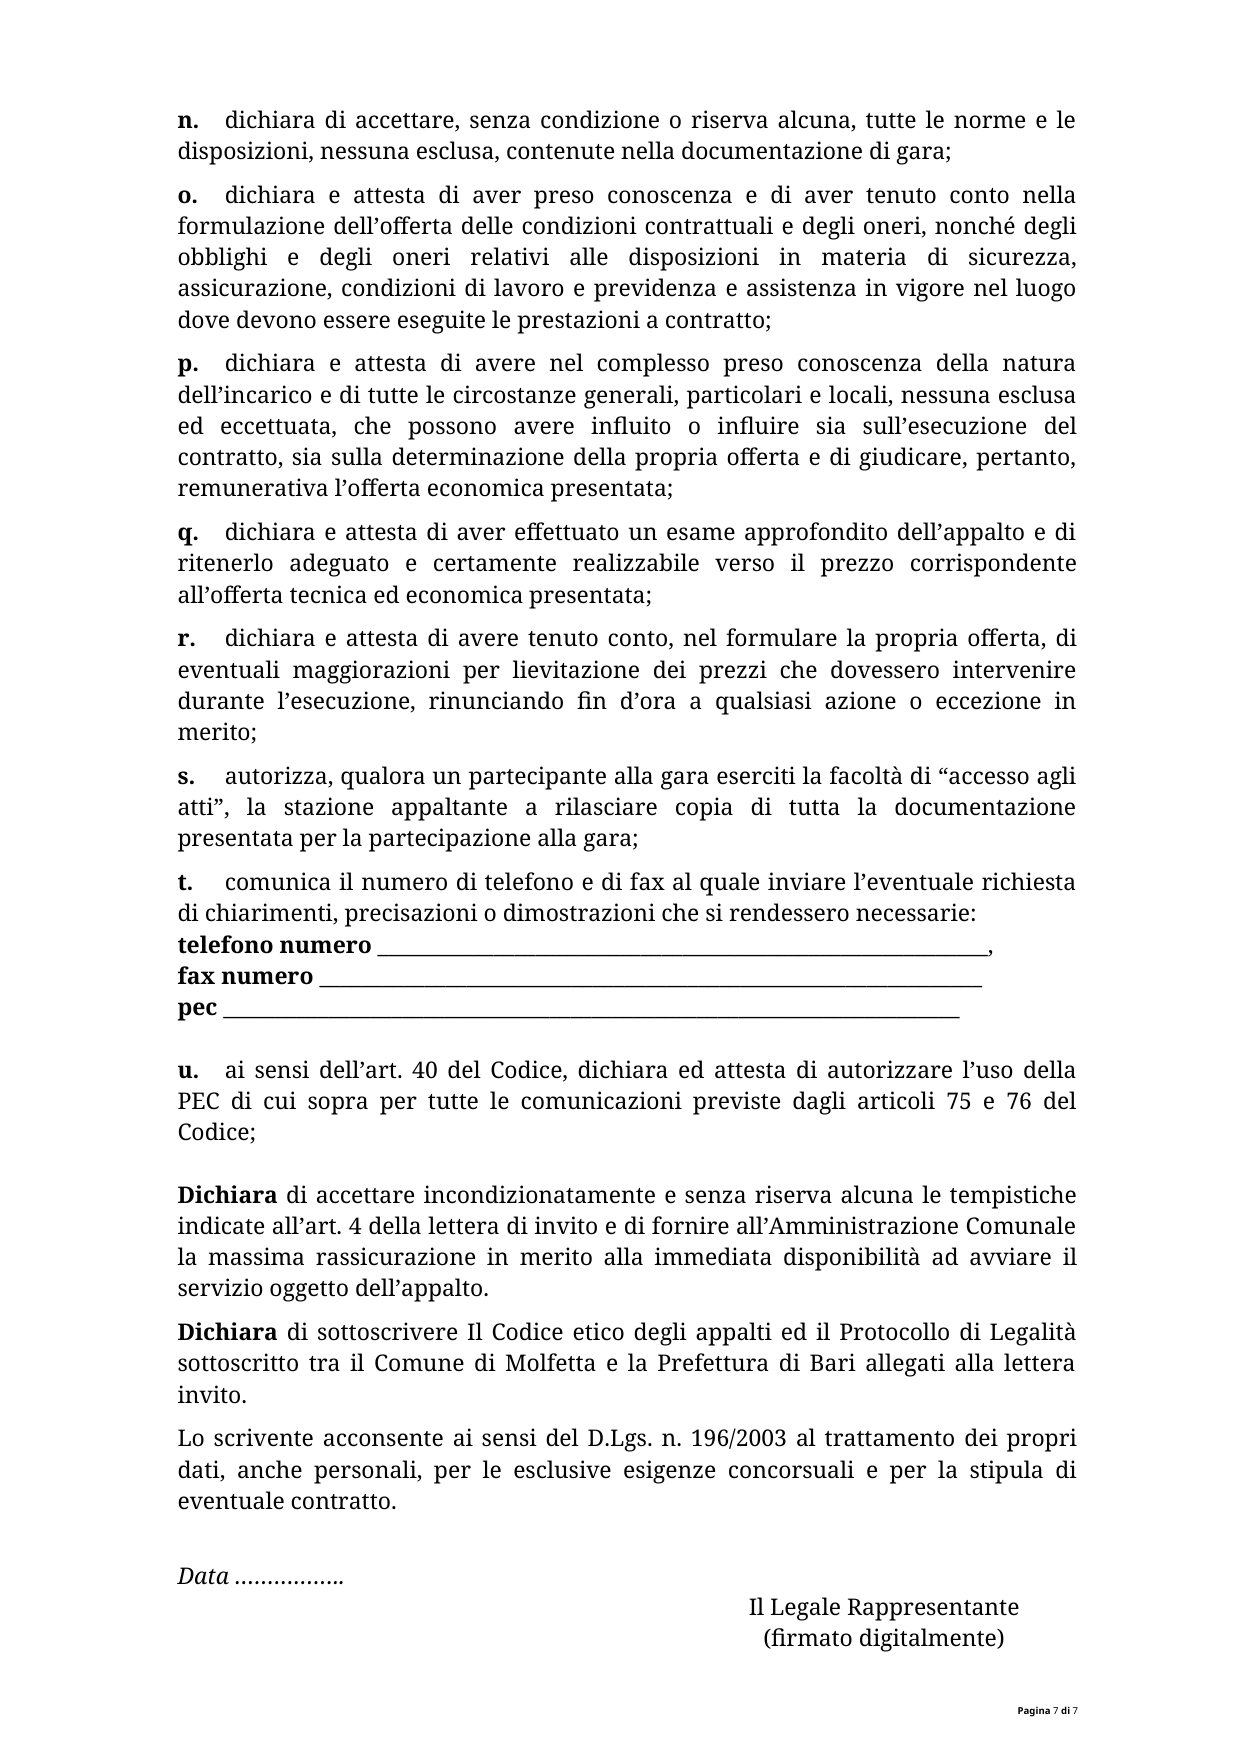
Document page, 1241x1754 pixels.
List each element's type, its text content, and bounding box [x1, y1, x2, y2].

list comunica il numero di telefono e di fax al quale inviare l’eventuale richiesta di chiarimenti, precisazioni o dimostrazioni che si rendessero necessarie: [177, 866, 1078, 928]
list ai sensi dell’art. 40 del Codice, dichiara ed attesta di autorizzare l’uso della PEC di cui sopra per tutte le comunicazioni previste dagli articoli 75 e 76 del Codice; [177, 1053, 1078, 1147]
list dichiara di accettare, senza condizione o riserva alcuna, tutte le norme e le disposizioni, nessuna esclusa, contenute nella documentazione di gara; [177, 103, 1078, 166]
text Dichiara di accettare incondizionatamente e senza riserva alcuna le tempistiche indicate all’art. 4 della lettera di invito e di fornire all’Amministrazione Comunale la massima rassicurazione in merito alla immediata disponibilità ad avviare il servizio oggetto dell’appalto. [177, 1178, 1078, 1303]
text telefono numero __________________________________________________________, [177, 928, 1078, 960]
text (firmato digitalmente) [650, 1622, 1118, 1653]
list dichiara e attesta di avere tenuto conto, nel formulare la propria offerta, di eventuali maggiorazioni per lievitazione dei prezzi che dovessero intervenire durante l’esecuzione, rinunciando fin d’ora a qualsiasi azione o eccezione in merito; [177, 622, 1078, 747]
text pec ______________________________________________________________________ [177, 991, 1078, 1022]
text Data …………….. [177, 1560, 1118, 1591]
text Lo scrivente acconsente ai sensi del D.Lgs. n. 196/2003 al trattamento dei propri dati, anche personali, per le esclusive esigenze concorsuali e per la stipula di eventuale contratto. [177, 1422, 1078, 1516]
list dichiara e attesta di aver preso conoscenza e di aver tenuto conto nella formulazione dell’offerta delle condizioni contrattuali e degli oneri, nonché degli obblighi e degli oneri relativi alle disposizioni in materia di sicurezza, assicurazione, condizioni di lavoro e previdenza e assistenza in vigore nel luogo dove devono essere eseguite le prestazioni a contratto; [177, 178, 1078, 335]
list dichiara e attesta di avere nel complesso preso conoscenza della natura dell’incarico e di tutte le circostanze generali, particolari e locali, nessuna esclusa ed eccettuata, che possono avere influito o influire sia sull’esecuzione del contratto, sia sulla determinazione della propria offerta e di giudicare, pertanto, remunerativa l’offerta economica presentata; [177, 347, 1078, 503]
text fax numero _______________________________________________________________ [177, 960, 1078, 991]
list dichiara e attesta di aver effettuato un esame approfondito dell’appalto e di ritenerlo adeguato e certamente realizzabile verso il prezzo corrispondente all’offerta tecnica ed economica presentata; [177, 516, 1078, 610]
text Dichiara di sottoscrivere Il Codice etico degli appalti ed il Protocollo di Legalità sottoscritto tra il Comune di Molfetta e la Prefettura di Bari allegati alla lettera invito. [177, 1316, 1078, 1410]
list autorizza, qualora un partecipante alla gara eserciti la facoltà di “accesso agli atti”, la stazione appaltante a rilasciare copia di tutta la documentazione presentata per la partecipazione alla gara; [177, 760, 1078, 853]
text Il Legale Rappresentante [650, 1591, 1118, 1622]
